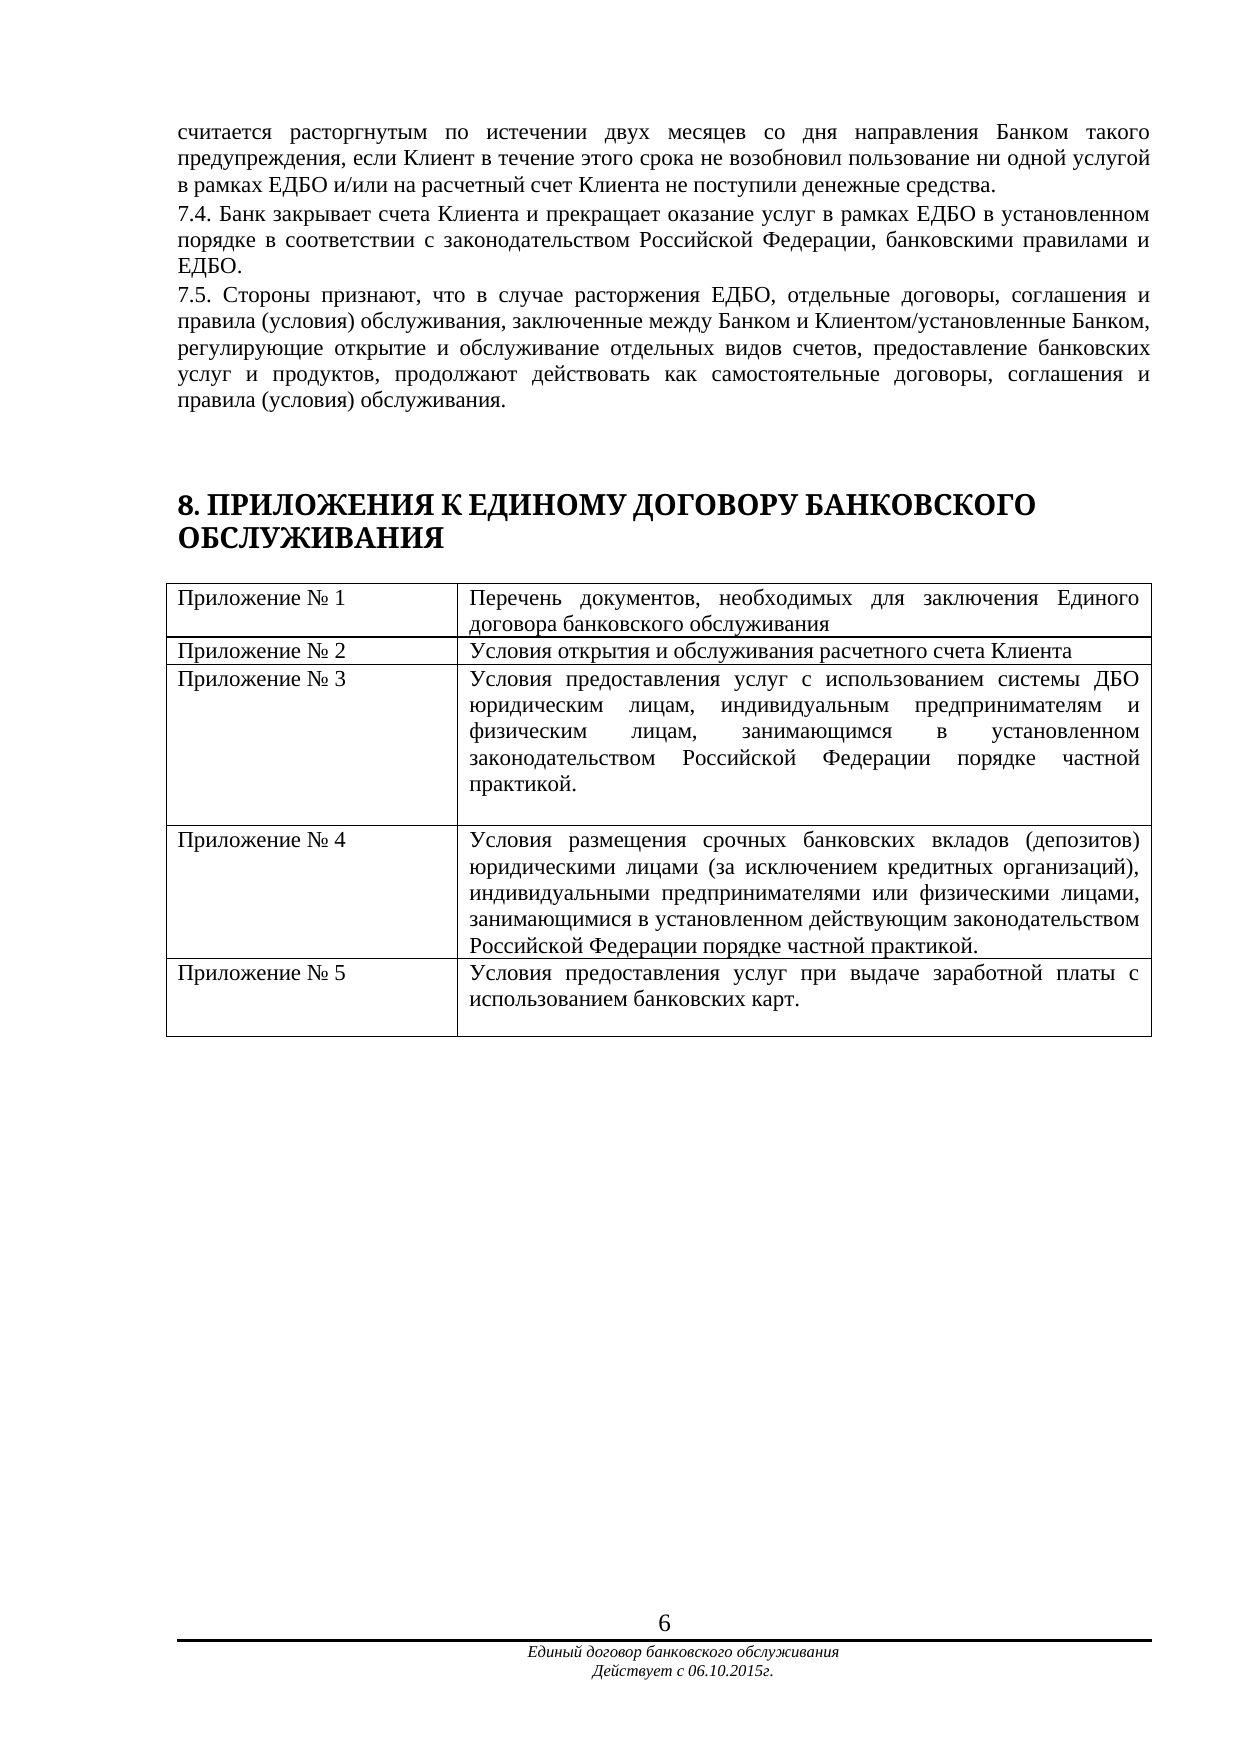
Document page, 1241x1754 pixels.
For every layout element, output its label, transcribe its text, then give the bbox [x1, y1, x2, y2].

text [177, 118, 1152, 197]
table_cell Приложение № 2 [167, 638, 457, 664]
subtitle 8. ПРИЛОЖЕНИЯ К ЕДИНОМУ ДОГОВОРУ БАНКОВСКОГО ОБСЛУЖИВАНИЯ [177, 489, 1152, 556]
table_cell Приложение № 5 [167, 959, 457, 1036]
table_header Перечень документов, необходимых для заключения Единого договора банковского обслуживания [458, 584, 1151, 636]
table_cell Условия предоставления услуг с использованием системы ДБО юридическим лицам, индивидуальным предпринимателям и физическим лицам, занимающимся в установленном законодательством Российской Федерации порядке частной практикой. [458, 665, 1151, 825]
text 7.5. Стороны признают, что в случае расторжения ЕДБО, отдельные договоры, соглашения и правила (условия) обслуживания, заключенные между Банком и Клиентом/установленные Банком, регулирующие открытие и обслуживание отдельных видов счетов, предоставление банковских услуг и продуктов, продолжают действовать как самостоятельные договоры, соглашения и правила (условия) обслуживания. [177, 281, 1152, 413]
table_cell Условия размещения срочных банковских вкладов (депозитов) юридическими лицами (за исключением кредитных организаций), индивидуальными предпринимателями или физическими лицами, занимающимися в установленном действующим законодательством Российской Федерации порядке частной практикой. [458, 826, 1151, 958]
table_header Приложение № 1 [167, 584, 457, 636]
table_cell Приложение № 4 [167, 826, 457, 958]
table_cell Условия открытия и обслуживания расчетного счета Клиента [458, 638, 1151, 664]
table_cell Условия предоставления услуг при выдаче заработной платы с использованием банковских карт. [458, 959, 1151, 1036]
table_cell Приложение № 3 [167, 665, 457, 825]
text 7.4. Банк закрывает счета Клиента и прекращает оказание услуг в рамках ЕДБО в установленном порядке в соответствии с законодательством Российской Федерации, банковскими правилами и ЕДБО. [177, 199, 1152, 279]
